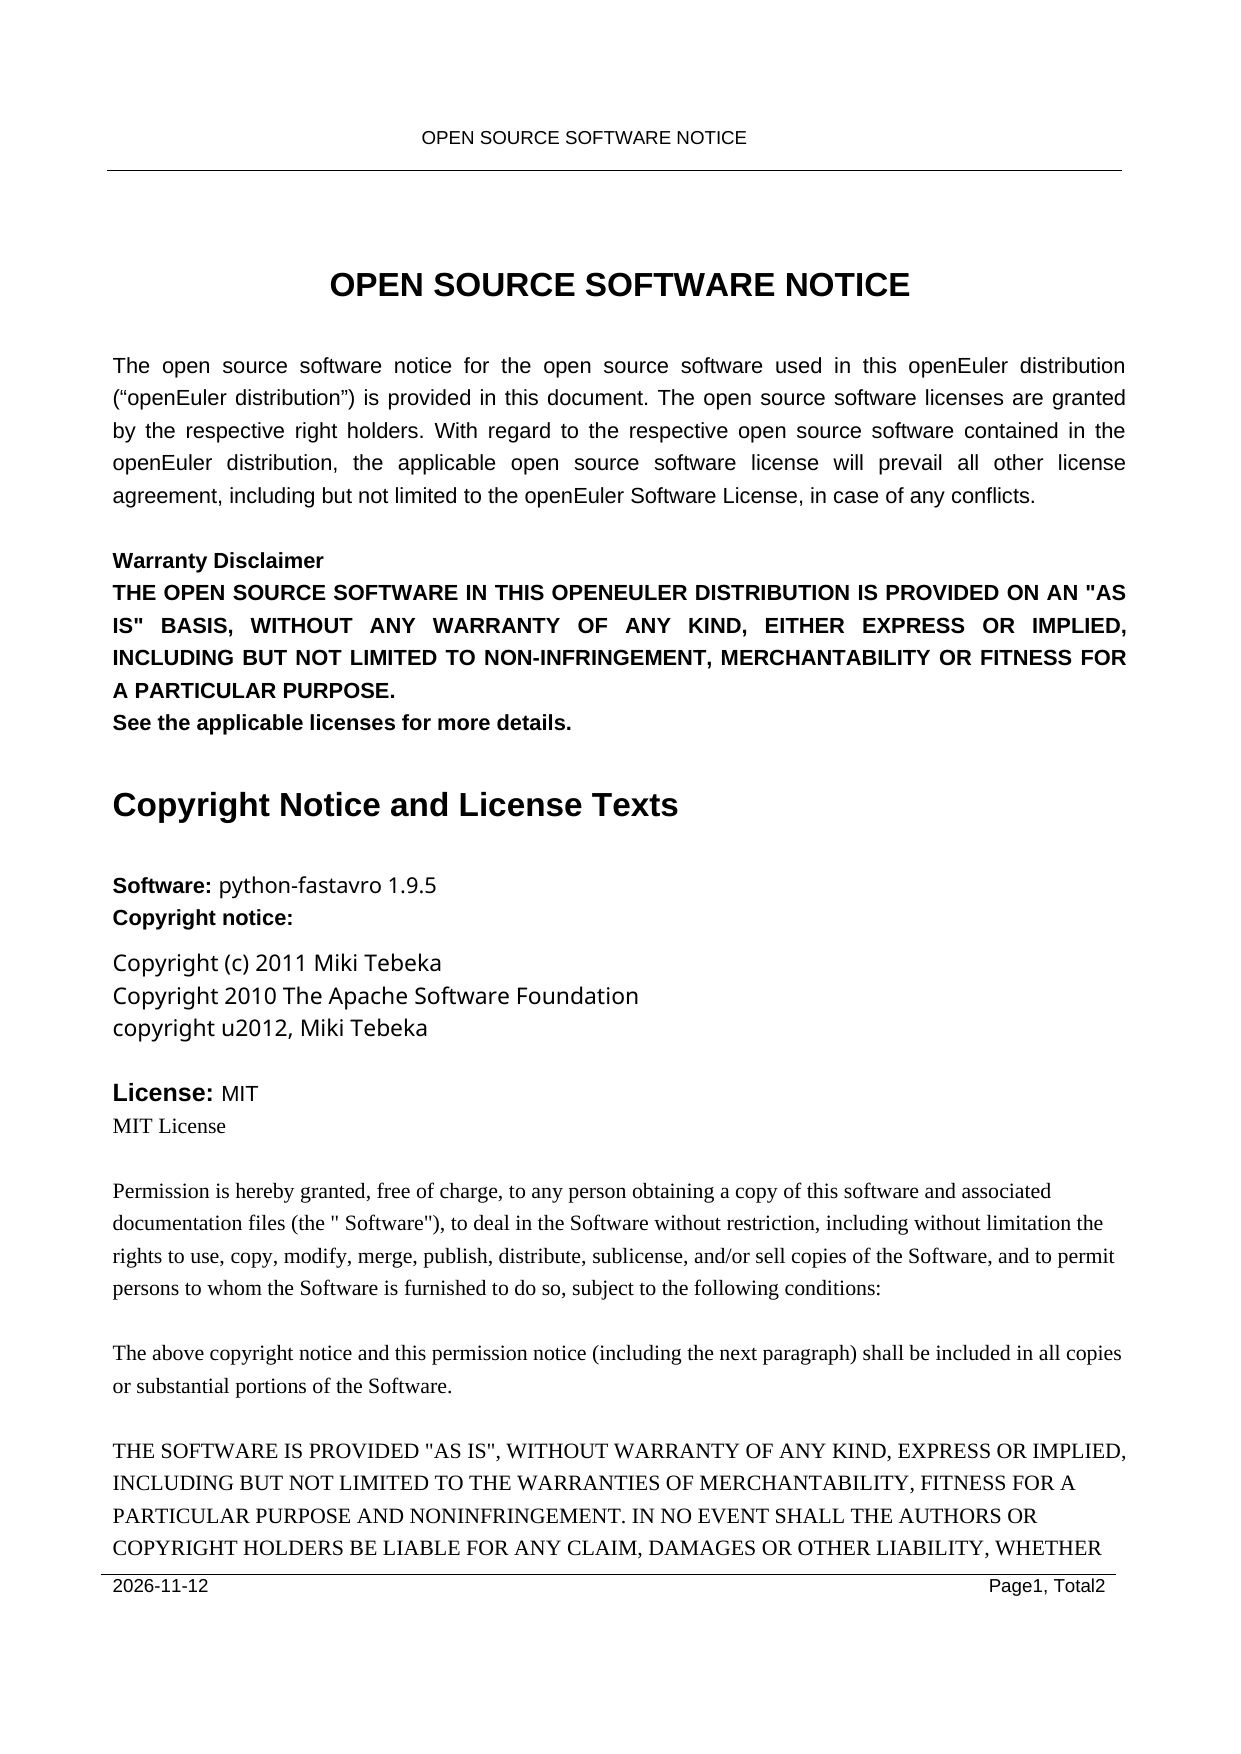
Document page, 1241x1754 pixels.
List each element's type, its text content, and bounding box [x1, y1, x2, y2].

title Software: python-fastavro 1.9.5 [112, 869, 1128, 901]
text The open source software notice for the open source software used in this openEuler distribution (“openEuler distribution”) is provided in this document. The open source software licenses are granted by the respective right holders. With regard to the respective open source software contained in the openEuler distribution, the applicable open source software license will prevail all other license agreement, including but not limited to the openEuler Software License, in case of any conflicts. [112, 349, 1128, 511]
text Copyright (c) 2011 Miki Tebeka Copyright 2010 The Apache Software Foundation copyright u2012, Miki Tebeka [112, 947, 1128, 1077]
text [112, 1109, 1128, 1564]
text Copyright Notice and License Texts [112, 771, 1128, 836]
text Copyright notice: [112, 901, 1128, 934]
text THE OPEN SOURCE SOFTWARE IN THIS OPENEULER DISTRIBUTION IS PROVIDED ON AN "AS IS" BASIS, WITHOUT ANY WARRANTY OF ANY KIND, EITHER EXPRESS OR IMPLIED, INCLUDING BUT NOT LIMITED TO NON-INFRINGEMENT, MERCHANTABILITY OR FITNESS FOR A PARTICULAR PURPOSE. See the applicable licenses for more details. [112, 576, 1128, 739]
text License: MIT [112, 1077, 1128, 1109]
text OPEN SOURCE SOFTWARE NOTICE [112, 251, 1128, 316]
text Warranty Disclaimer [112, 544, 1128, 576]
